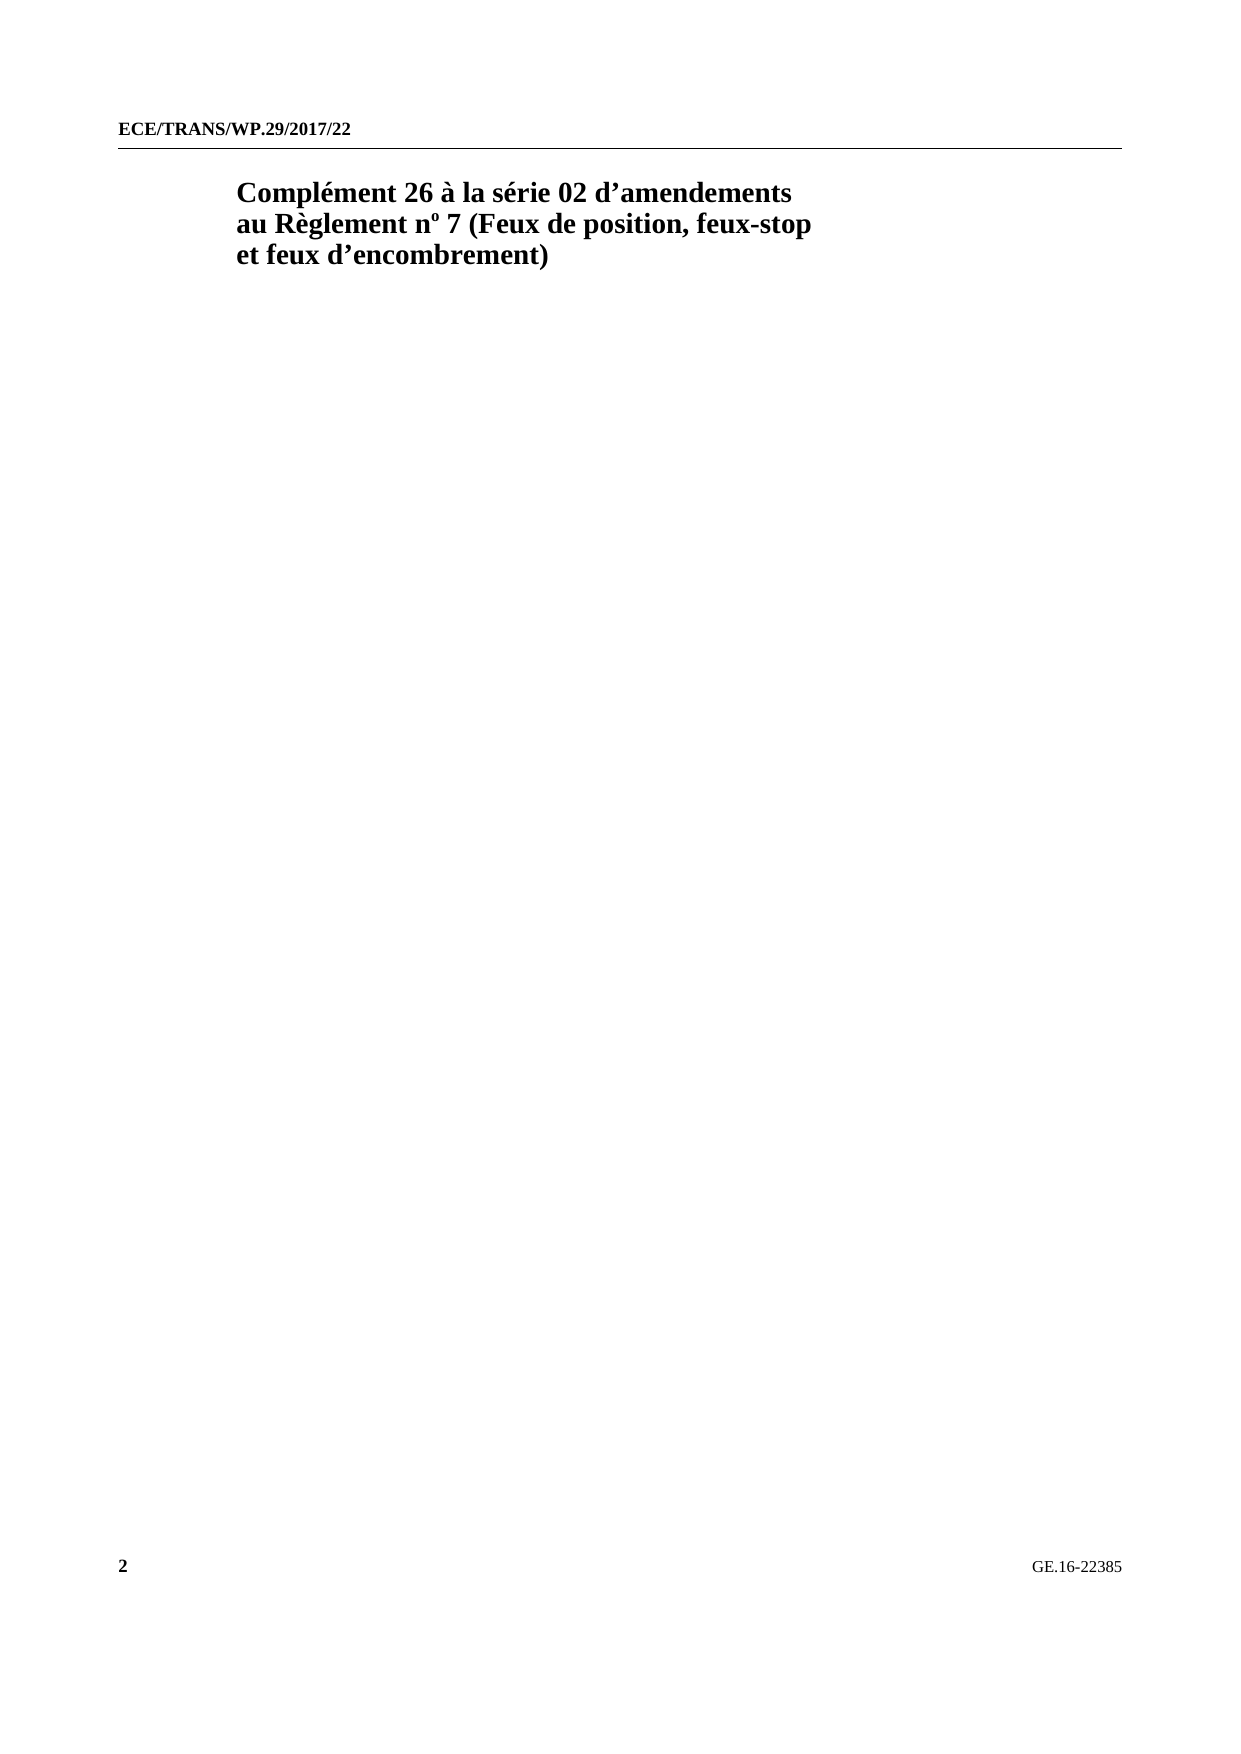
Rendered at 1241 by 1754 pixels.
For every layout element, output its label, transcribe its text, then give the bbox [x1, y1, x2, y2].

text Complément 26 à la série 02 d’amendements au Règlement no 7 (Feux de position, feux-stop et feux d’encombrement) [118, 177, 1004, 271]
